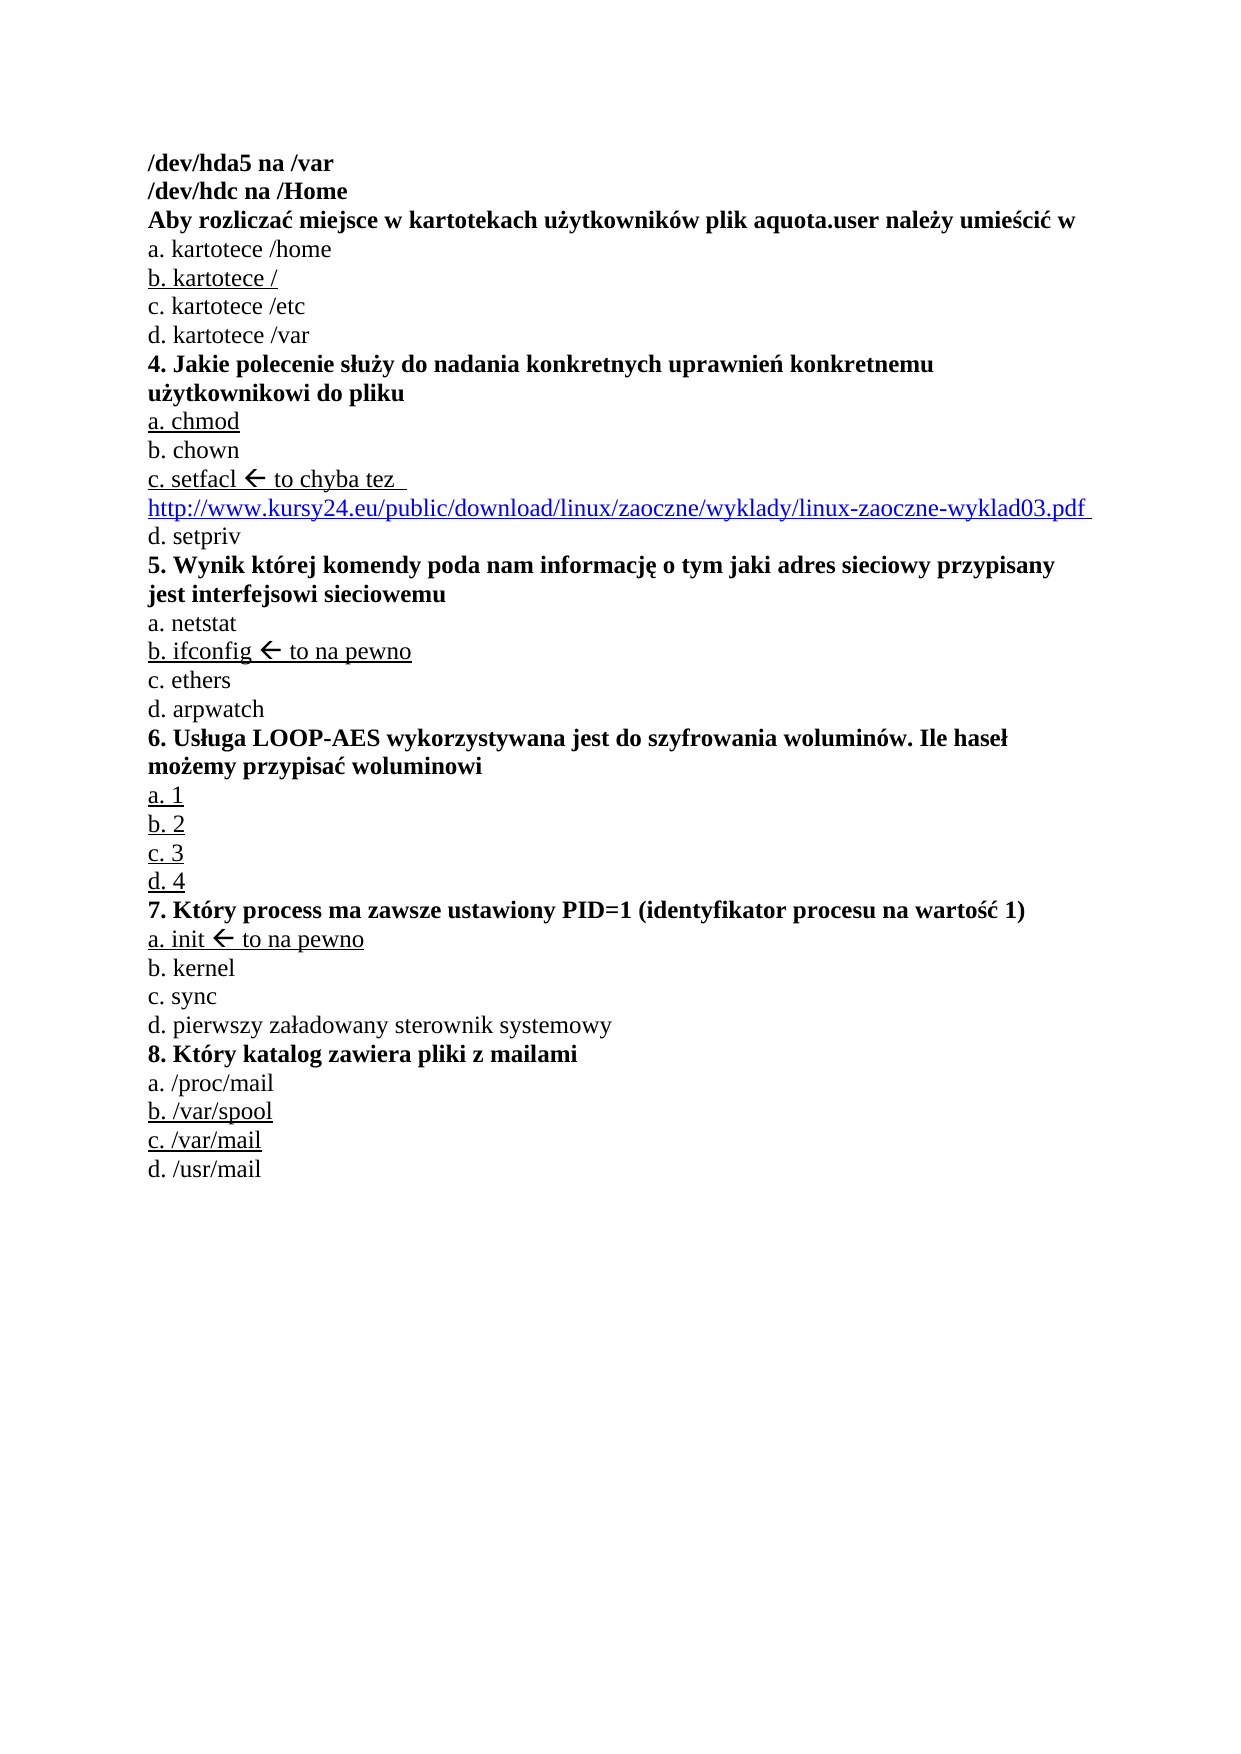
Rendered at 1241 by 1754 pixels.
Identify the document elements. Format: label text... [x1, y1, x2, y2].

text a. kartotece /home [148, 234, 1093, 263]
text d. setpriv [148, 521, 1093, 550]
text b. chown [148, 435, 1093, 464]
text 5. Wynik której komendy poda nam informację o tym jaki adres sieciowy przypisany jest interfejsowi sieciowemu [148, 550, 1093, 608]
text d. /usr/mail [148, 1154, 1093, 1183]
text b. kernel [148, 953, 1093, 981]
text 7. Który process ma zawsze ustawiony PID=1 (identyfikator procesu na wartość 1) [148, 895, 1093, 924]
text d. arpwatch [148, 694, 1093, 723]
text c. setfacl to chyba tez http://www.kursy24.eu/public/download/linux/zaoczne/wyklady/linux-zaoczne-wyklad03.pdf [148, 464, 1093, 521]
text Aby rozliczać miejsce w kartotekach użytkowników plik aquota.user należy umieścić w [148, 205, 1093, 234]
text /dev/hda5 na /var [148, 148, 1093, 176]
text c. sync [148, 981, 1093, 1010]
text a. init to na pewno [148, 924, 1093, 953]
text d. pierwszy załadowany sterownik systemowy [148, 1010, 1093, 1039]
text b. 2 [148, 809, 1093, 838]
text a. /proc/mail [148, 1068, 1093, 1096]
text 4. Jakie polecenie służy do nadania konkretnych uprawnień konkretnemu użytkownikowi do pliku [148, 349, 1093, 406]
text c. /var/mail [148, 1125, 1093, 1154]
text c. ethers [148, 665, 1093, 694]
text c. kartotece /etc [148, 291, 1093, 320]
text 8. Który katalog zawiera pliki z mailami [148, 1039, 1093, 1068]
text b. /var/spool [148, 1096, 1093, 1125]
text /dev/hdc na /Home [148, 176, 1093, 205]
text b. ifconfig to na pewno [148, 636, 1093, 665]
text c. 3 [148, 838, 1093, 866]
text d. 4 [148, 866, 1093, 895]
text b. kartotece / [148, 263, 1093, 291]
text a. 1 [148, 780, 1093, 809]
text a. chmod [148, 406, 1093, 435]
text d. kartotece /var [148, 320, 1093, 349]
text 6. Usługa LOOP-AES wykorzystywana jest do szyfrowania woluminów. Ile haseł możemy przypisać woluminowi [148, 723, 1093, 780]
text a. netstat [148, 608, 1093, 636]
